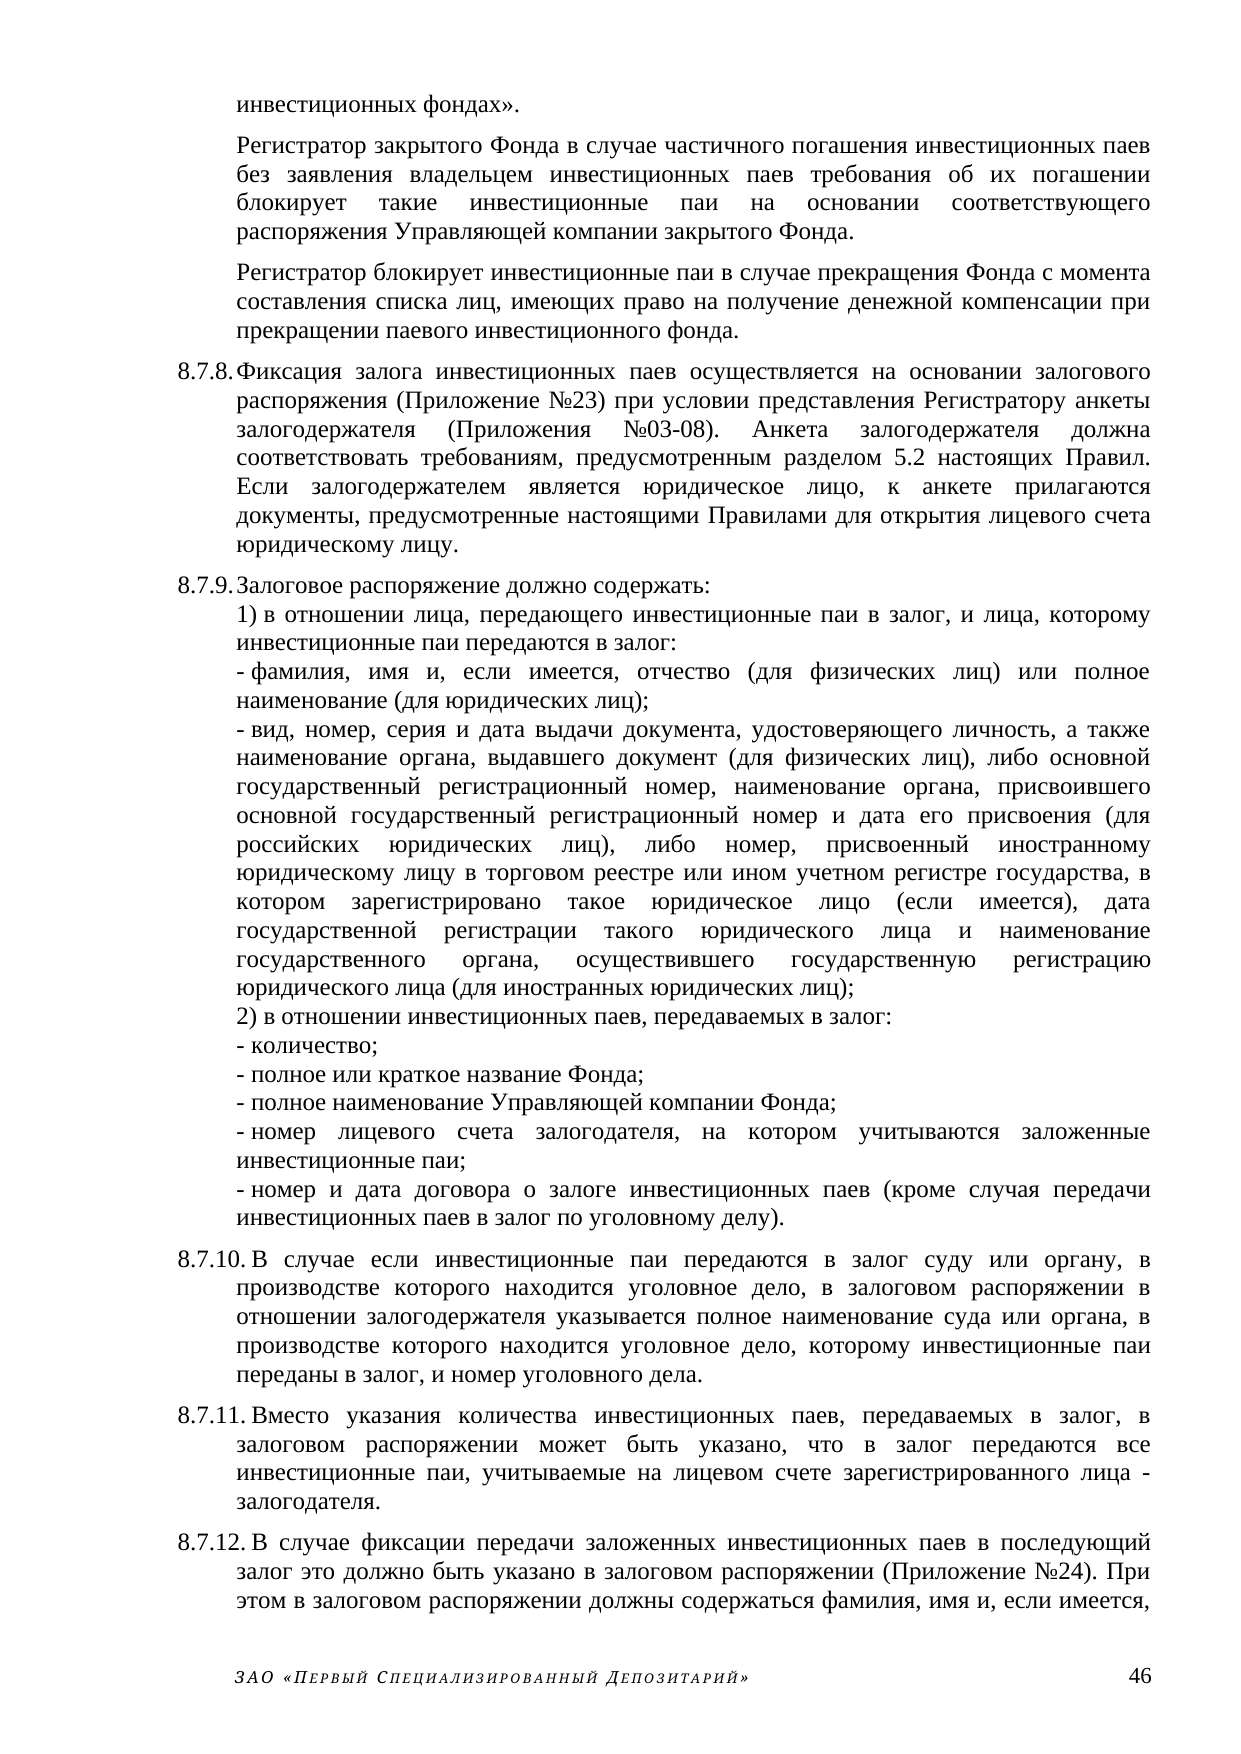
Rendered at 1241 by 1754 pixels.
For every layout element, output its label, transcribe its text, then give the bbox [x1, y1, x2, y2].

text Регистратор закрытого Фонда в случае частичного погашения инвестиционных паев без заявления владельцем инвестиционных паев требования об их погашении блокирует такие инвестиционные паи на основании соответствующего распоряжения Управляющей компании закрытого Фонда. [236, 130, 1152, 245]
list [177, 1527, 1152, 1614]
list В случае если инвестиционные паи передаются в залог суду или органу, в производстве которого находится уголовное дело, в залоговом распоряжении в отношении залогодержателя указывается полное наименование суда или органа, в производстве которого находится уголовное дело, которому инвестиционные паи переданы в залог, и номер уголовного дела. [177, 1244, 1152, 1387]
text - полное или краткое название Фонда; [236, 1059, 1152, 1087]
text - номер лицевого счета залогодателя, на котором учитываются заложенные инвестиционные паи; [236, 1116, 1152, 1174]
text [236, 89, 1152, 117]
list Залоговое распоряжение должно содержать: [177, 570, 1152, 599]
list Фиксация залога инвестиционных паев осуществляется на основании залогового распоряжения (Приложение №23) при условии представления Регистратору анкеты залогодержателя (Приложения №03-08). Анкета залогодержателя должна соответствовать требованиям, предусмотренным разделом 5.2 настоящих Правил. Если залогодержателем является юридическое лицо, к анкете прилагаются документы, предусмотренные настоящими Правилами для открытия лицевого счета юридическому лицу. [177, 356, 1152, 557]
text - фамилия, имя и, если имеется, отчество (для физических лиц) или полное наименование (для юридических лиц); [236, 656, 1152, 714]
text - номер и дата договора о залоге инвестиционных паев (кроме случая передачи инвестиционных паев в залог по уголовному делу). [236, 1174, 1152, 1231]
text - полное наименование Управляющей компании Фонда; [236, 1087, 1152, 1116]
text - вид, номер, серия и дата выдачи документа, удостоверяющего личность, а также наименование органа, выдавшего документ (для физических лиц), либо основной государственный регистрационный номер, наименование органа, присвоившего основной государственный регистрационный номер и дата его присвоения (для российских юридических лиц), либо номер, присвоенный иностранному юридическому лицу в торговом реестре или ином учетном регистре государства, в котором зарегистрировано такое юридическое лицо (если имеется), дата государственной регистрации такого юридического лица и наименование государственного органа, осуществившего государственную регистрацию юридического лица (для иностранных юридических лиц); [236, 714, 1152, 1001]
text 1) в отношении лица, передающего инвестиционные паи в залог, и лица, которому инвестиционные паи передаются в залог: [236, 599, 1152, 656]
list Вместо указания количества инвестиционных паев, передаваемых в залог, в залоговом распоряжении может быть указано, что в залог передаются все инвестиционные паи, учитываемые на лицевом счете зарегистрированного лица - залогодателя. [177, 1400, 1152, 1515]
text Регистратор блокирует инвестиционные паи в случае прекращения Фонда с момента составления списка лиц, имеющих право на получение денежной компенсации при прекращении паевого инвестиционного фонда. [236, 257, 1152, 344]
text 2) в отношении инвестиционных паев, передаваемых в залог: [236, 1001, 1152, 1030]
text - количество; [236, 1030, 1152, 1059]
